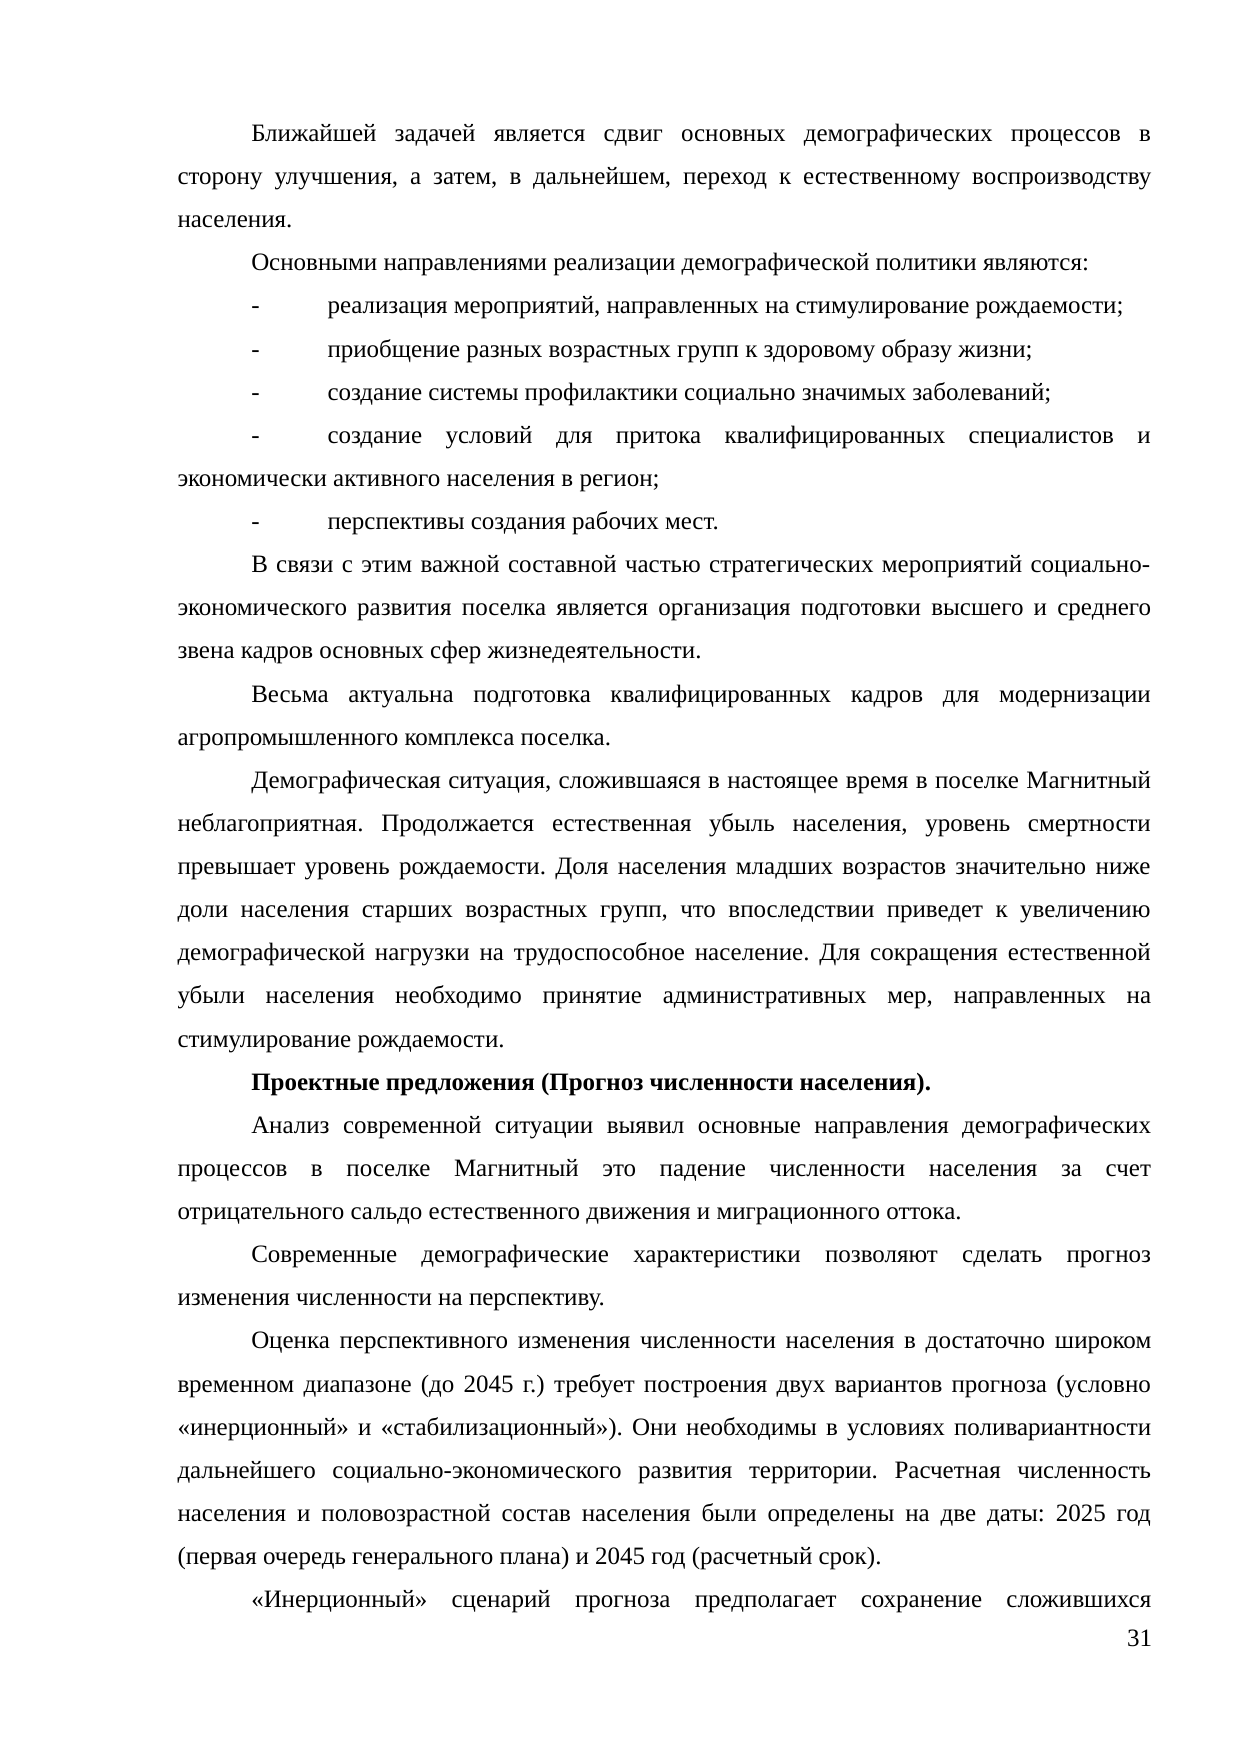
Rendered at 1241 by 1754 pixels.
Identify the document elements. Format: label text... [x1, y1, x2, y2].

list перспективы создания рабочих мест. [177, 506, 1152, 535]
list приобщение разных возрастных групп к здоровому образу жизни; [177, 334, 1152, 362]
text Демографическая ситуация, сложившаяся в настоящее время в поселке Магнитный неблагоприятная. Продолжается естественная убыль населения, уровень смертности превышает уровень рождаемости. Доля населения младших возрастов значительно ниже доли населения старших возрастных групп, что впоследствии приведет к увеличению демографической нагрузки на трудоспособное население. Для сокращения естественной убыли населения необходимо принятие административных мер, направленных на стимулирование рождаемости. [177, 765, 1152, 1052]
text Весьма актуальна подготовка квалифицированных кадров для модернизации агропромышленного комплекса поселка. [177, 679, 1152, 751]
list создание условий для притока квалифицированных специалистов и экономически активного населения в регион; [177, 420, 1152, 492]
text Ближайшей задачей является сдвиг основных демографических процессов в сторону улучшения, а затем, в дальнейшем, переход к естественному воспроизводству населения. [177, 118, 1152, 233]
list реализация мероприятий, направленных на стимулирование рождаемости; [177, 291, 1152, 319]
text Оценка перспективного изменения численности населения в достаточно широком временном диапазоне (до 2045 г.) требует построения двух вариантов прогноза (условно «инерционный» и «стабилизационный»). Они необходимы в условиях поливариантности дальнейшего социально-экономического развития территории. Расчетная численность населения и половозрастной состав населения были определены на две даты: 2025 год (первая очередь генерального плана) и 2045 год (расчетный срок). [177, 1326, 1152, 1570]
text Анализ современной ситуации выявил основные направления демографических процессов в поселке Магнитный это падение численности населения за счет отрицательного сальдо естественного движения и миграционного оттока. [177, 1110, 1152, 1225]
text В связи с этим важной составной частью стратегических мероприятий социально-экономического развития поселка является организация подготовки высшего и среднего звена кадров основных сфер жизнедеятельности. [177, 549, 1152, 664]
text Проектные предложения (Прогноз численности населения). [177, 1067, 1152, 1096]
list создание системы профилактики социально значимых заболеваний; [177, 377, 1152, 406]
text Основными направлениями реализации демографической политики являются: [177, 247, 1152, 276]
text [177, 1584, 1152, 1613]
text Современные демографические характеристики позволяют сделать прогноз изменения численности на перспективу. [177, 1239, 1152, 1311]
